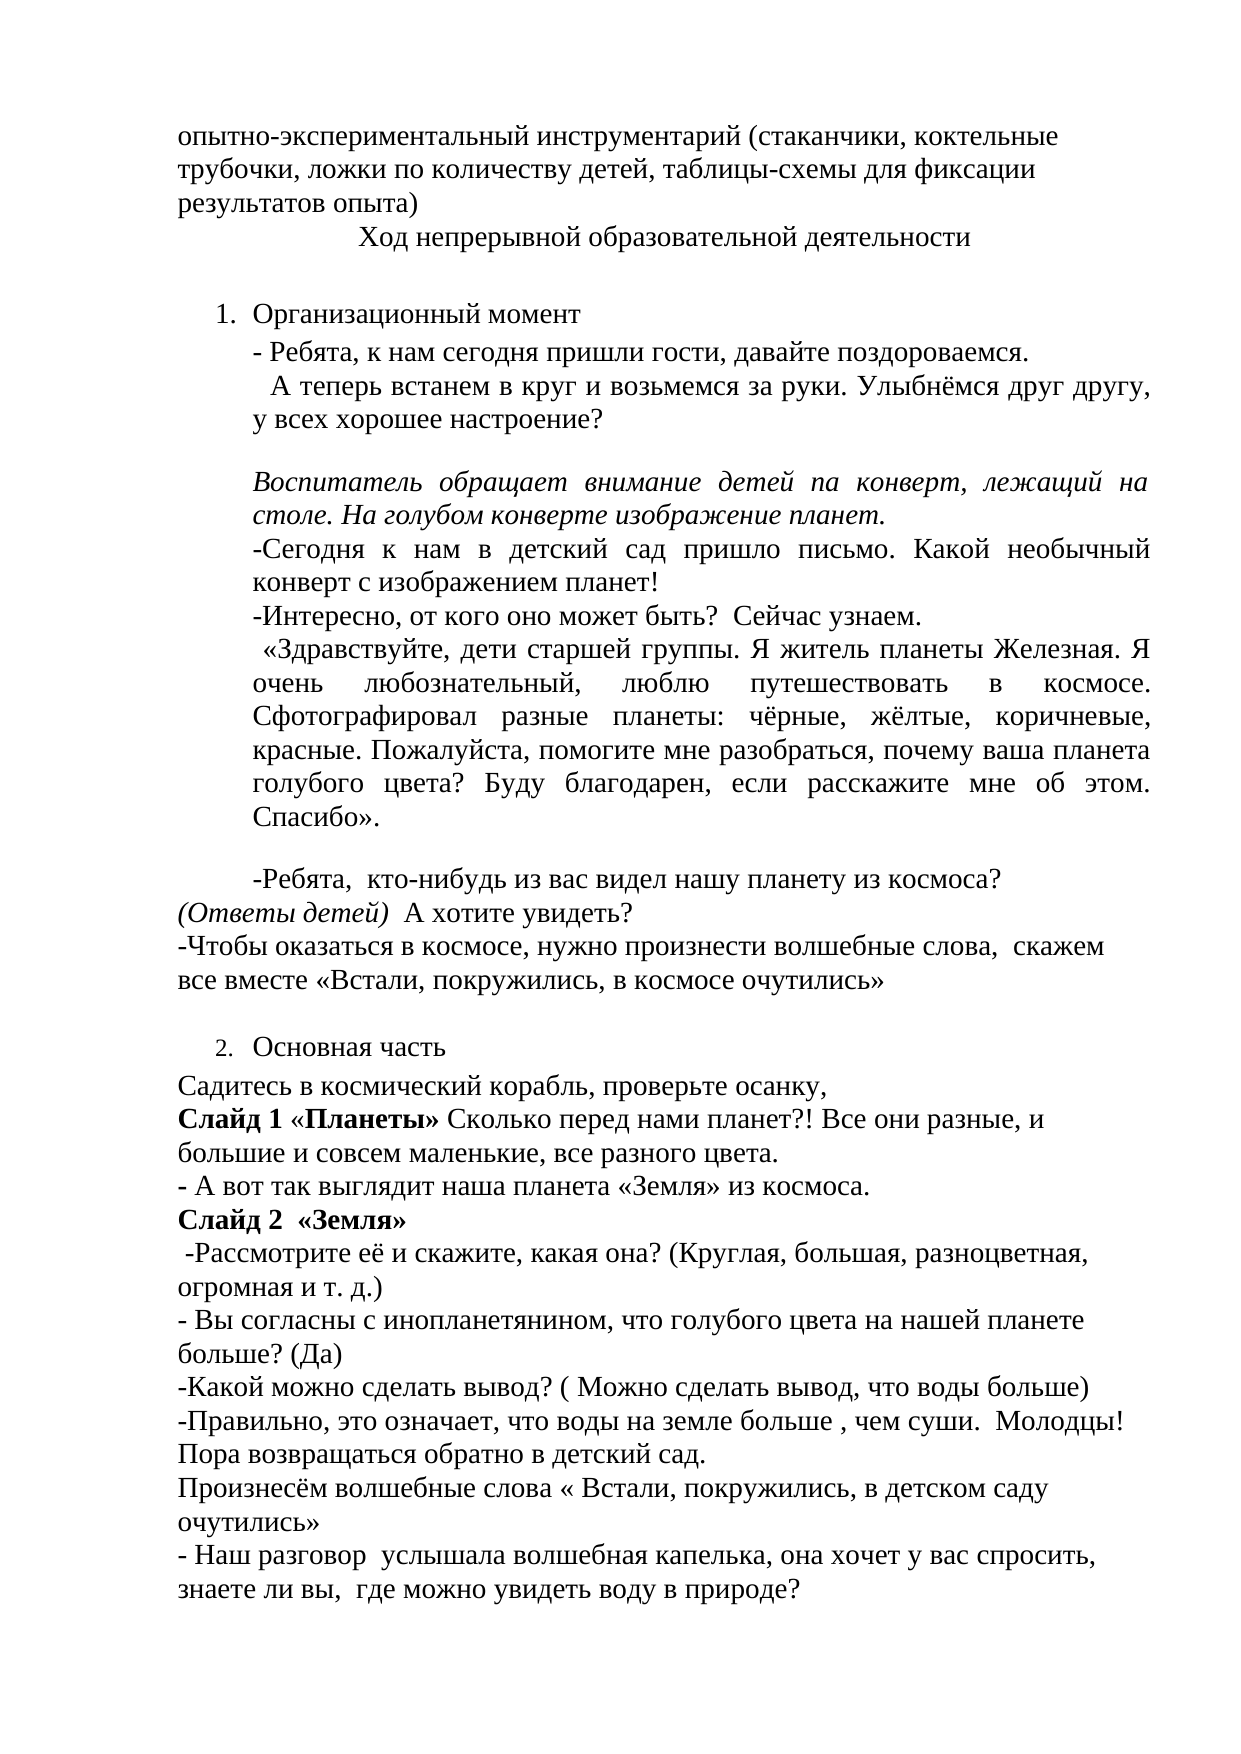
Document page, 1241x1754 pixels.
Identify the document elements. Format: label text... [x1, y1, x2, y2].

list Организационный момент [215, 296, 1152, 329]
list Основная часть [215, 1029, 1152, 1063]
text Произнесём волшебные слова « Встали, покружились, в детском саду очутились» [177, 1470, 1152, 1537]
text -Какой можно сделать вывод? ( Можно сделать вывод, что воды больше) [177, 1369, 1152, 1403]
text Воспитатель обращает внимание детей па конверт, лежащий на столе. На голубом конверте изображение планет. [252, 464, 1152, 531]
text -Правильно, это означает, что воды на земле больше , чем суши. Молодцы! [177, 1403, 1152, 1437]
text - А вот так выглядит наша планета «Земля» из космоса. [177, 1168, 1152, 1202]
text -Сегодня к нам в детский сад пришло письмо. Какой необычный конверт с изображением планет! [252, 531, 1152, 598]
text Слайд 1 «Планеты» Сколько перед нами планет?! Все они разные, и большие и совсем маленькие, все разного цвета. [177, 1101, 1152, 1168]
text -Интересно, от кого оно может быть? Сейчас узнаем. [252, 598, 1152, 631]
text Садитесь в космический корабль, проверьте осанку, [177, 1068, 1152, 1101]
text опытно-экспериментальный инструментарий (стаканчики, коктельные трубочки, ложки по количеству детей, таблицы-схемы для фиксации результатов опыта) [177, 118, 1152, 219]
text А теперь встанем в круг и возьмемся за руки. Улыбнёмся друг другу, у всех хорошее настроение? [252, 368, 1152, 435]
text -Ребята, кто-нибудь из вас видел нашу планету из космоса? [252, 861, 1152, 895]
text Ход непрерывной образовательной деятельности [177, 219, 1152, 252]
text -Чтобы оказаться в космосе, нужно произнести волшебные слова, скажем все вместе «Встали, покружились, в космосе очутились» [177, 928, 1152, 996]
text - Вы согласны с инопланетянином, что голубого цвета на нашей планете больше? (Да) [177, 1302, 1152, 1369]
text Пора возвращаться обратно в детский сад. [177, 1437, 1152, 1470]
text (Ответы детей) А хотите увидеть? [177, 895, 1152, 928]
text «Здравствуйте, дети старшей группы. Я житель планеты Железная. Я очень любознательный, люблю путешествовать в космосе. Сфотографировал разные планеты: чёрные, жёлтые, коричневые, красные. Пожалуйста, помогите мне разобраться, почему ваша планета голубого цвета? Буду благодарен, если расскажите мне об этом. Спасибо». [252, 631, 1152, 833]
text -Рассмотрите её и скажите, какая она? (Круглая, большая, разноцветная, огромная и т. д.) [177, 1235, 1152, 1302]
text - Ребята, к нам сегодня пришли гости, давайте поздороваемся. [252, 334, 1152, 368]
text Слайд 2 «Земля» [177, 1202, 1152, 1235]
text - Наш разговор услышала волшебная капелька, она хочет у вас спросить, знаете ли вы, где можно увидеть воду в природе? [177, 1537, 1152, 1604]
